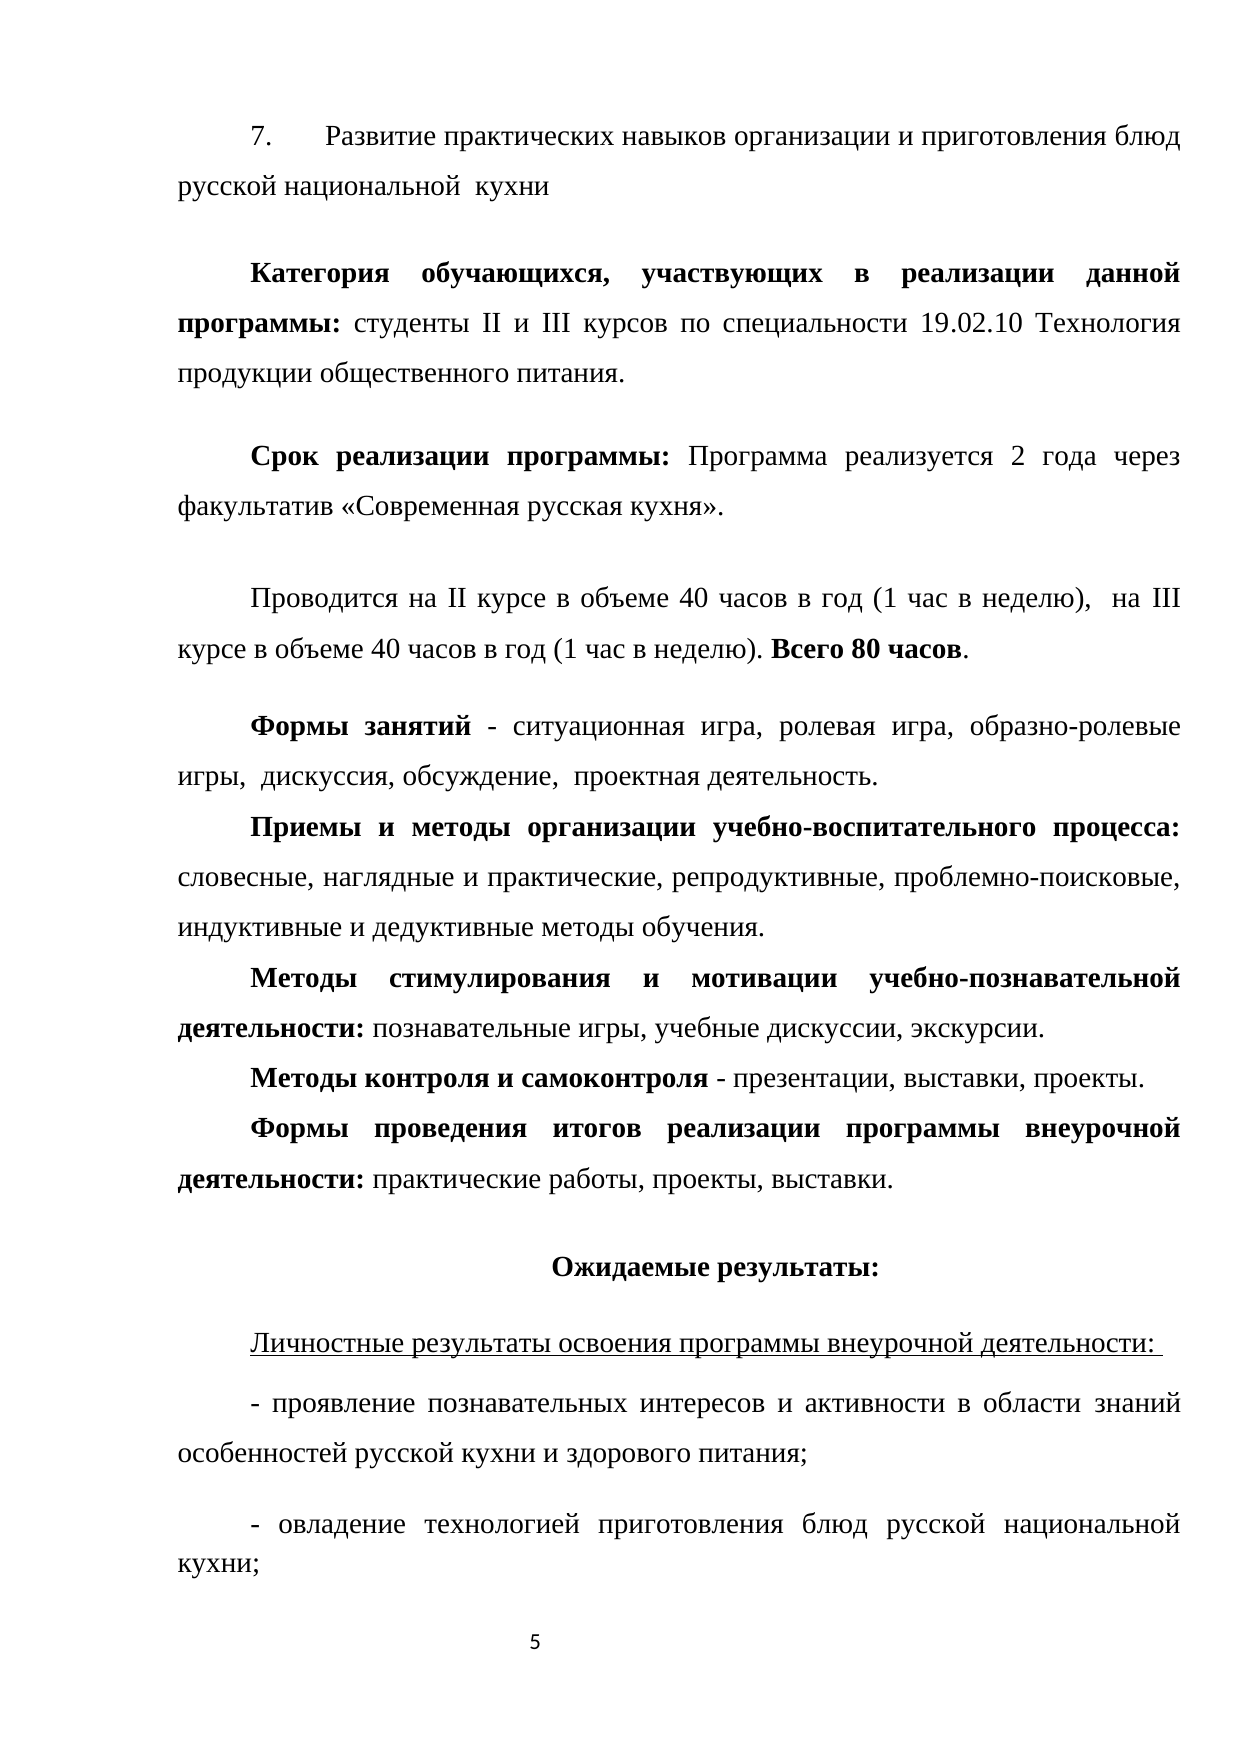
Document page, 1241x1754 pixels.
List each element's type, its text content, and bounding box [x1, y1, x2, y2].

list Методы контроля и самоконтроля - презентации, выставки, проекты. [177, 1060, 1181, 1094]
list Ожидаемые результаты: [177, 1249, 1181, 1283]
list Срок реализации программы: Программа реализуется 2 года через факультатив «Современная русская кухня». [177, 438, 1181, 522]
text - овладение технологией приготовления блюд русской национальной кухни; [177, 1506, 1181, 1578]
list Приемы и методы организации учебно-воспитательного процесса: словесные, наглядные и практические, репродуктивные, проблемно-поисковые, индуктивные и дедуктивные методы обучения. [177, 809, 1181, 943]
text - проявление познавательных интересов и активности в области знаний особенностей русской кухни и здорового питания; [177, 1385, 1181, 1469]
list Развитие практических навыков организации и приготовления блюд русской национальной кухни [177, 118, 1181, 202]
list Проводится на II курсе в объеме 40 часов в год (1 час в неделю), на III курсе в объеме 40 часов в год (1 час в неделю). Всего 80 часов. [177, 581, 1181, 664]
list Формы проведения итогов реализации программы внеурочной деятельности: практические работы, проекты, выставки. [177, 1111, 1181, 1194]
list Методы стимулирования и мотивации учебно-познавательной деятельности: познавательные игры, учебные дискуссии, экскурсии. [177, 960, 1181, 1043]
text Личностные результаты освоения программы внеурочной деятельности: [177, 1326, 1181, 1359]
list Формы занятий - ситуационная игра, ролевая игра, образно-ролевые игры, дискуссия, обсуждение, проектная деятельность. [177, 708, 1181, 792]
list Категория обучающихся, участвующих в реализации данной программы: студенты II и III курсов по специальности 19.02.10 Технология продукции общественного питания. [177, 255, 1181, 389]
